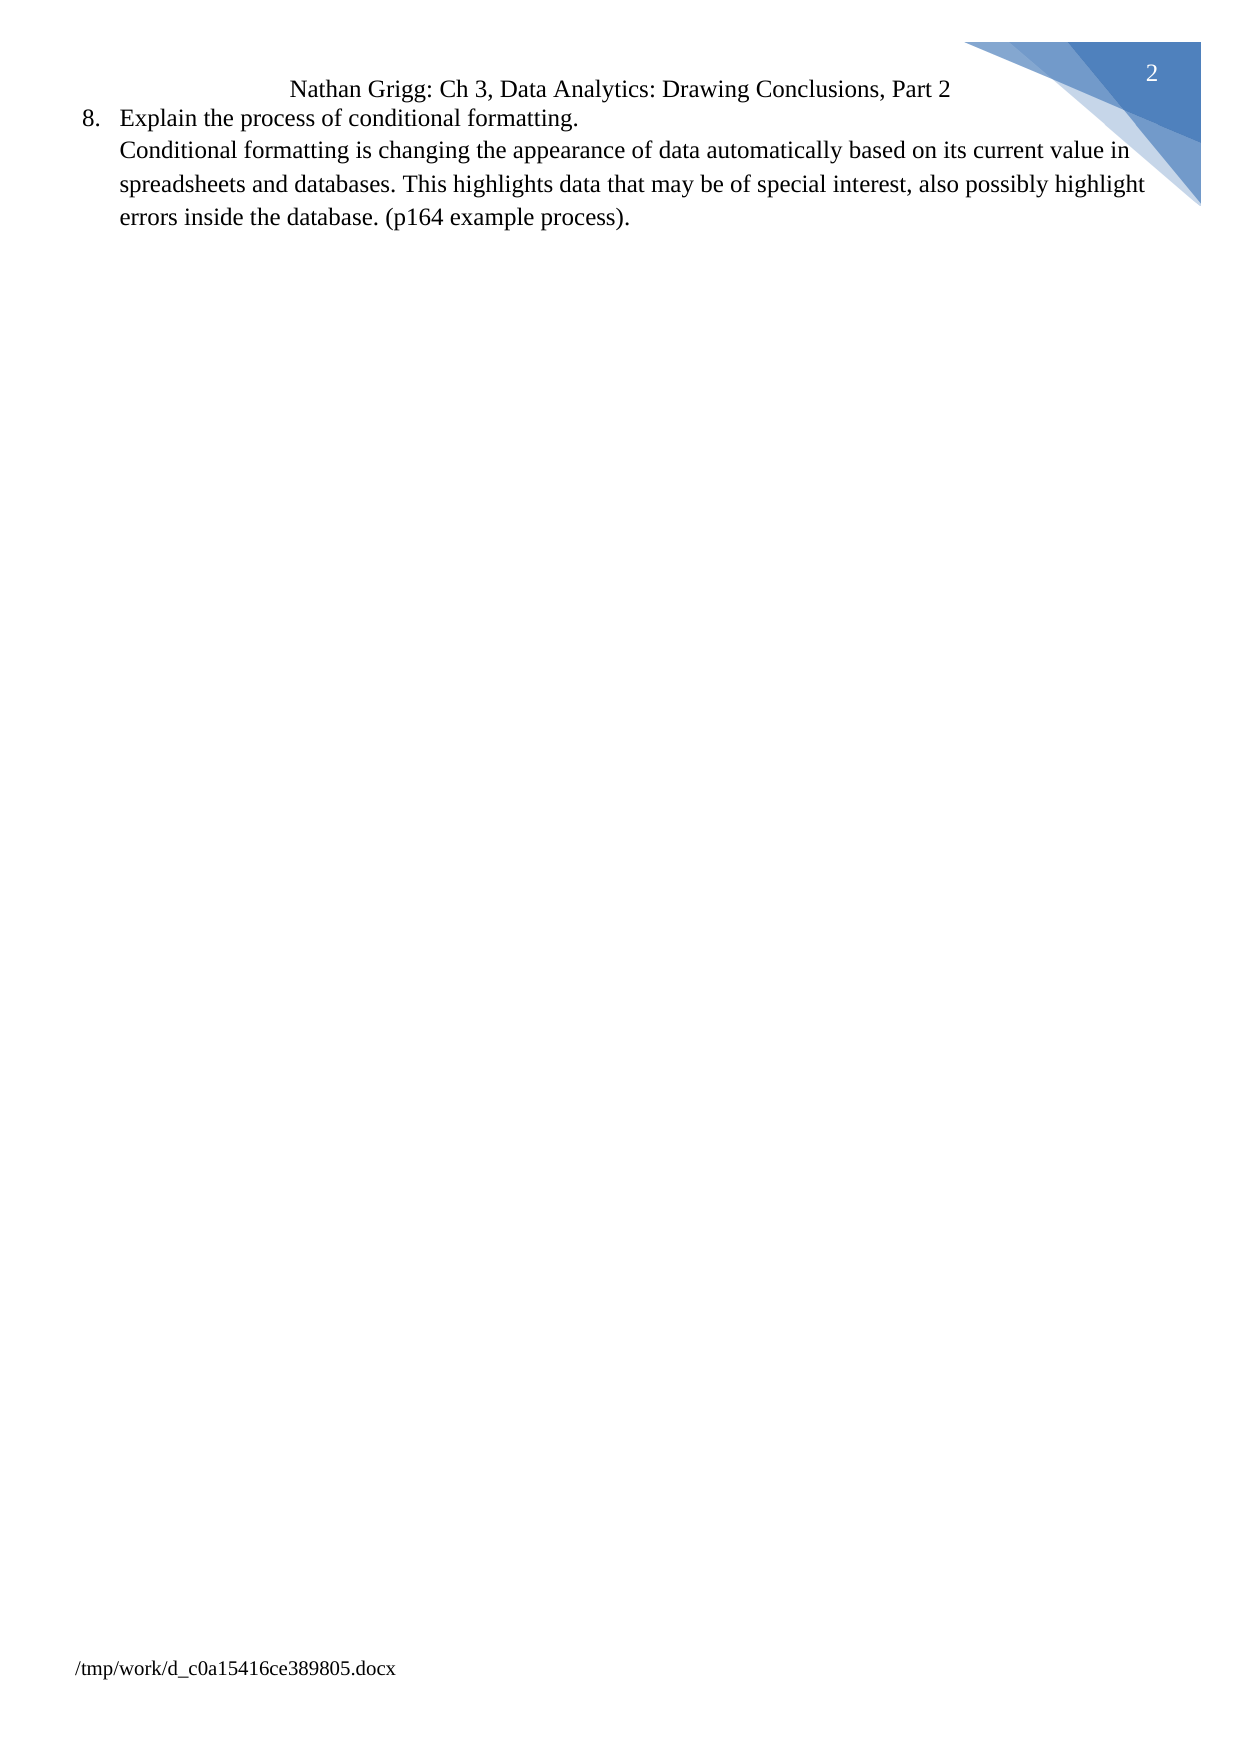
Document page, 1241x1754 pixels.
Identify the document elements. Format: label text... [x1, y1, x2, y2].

picture [963, 42, 1201, 206]
list Explain the process of conditional formatting. [82, 103, 1165, 131]
list Conditional formatting is changing the appearance of data automatically based on its current value in spreadsheets and databases. This highlights data that may be of special interest, also possibly highlight errors inside the database. (p164 example process). [119, 136, 1165, 230]
